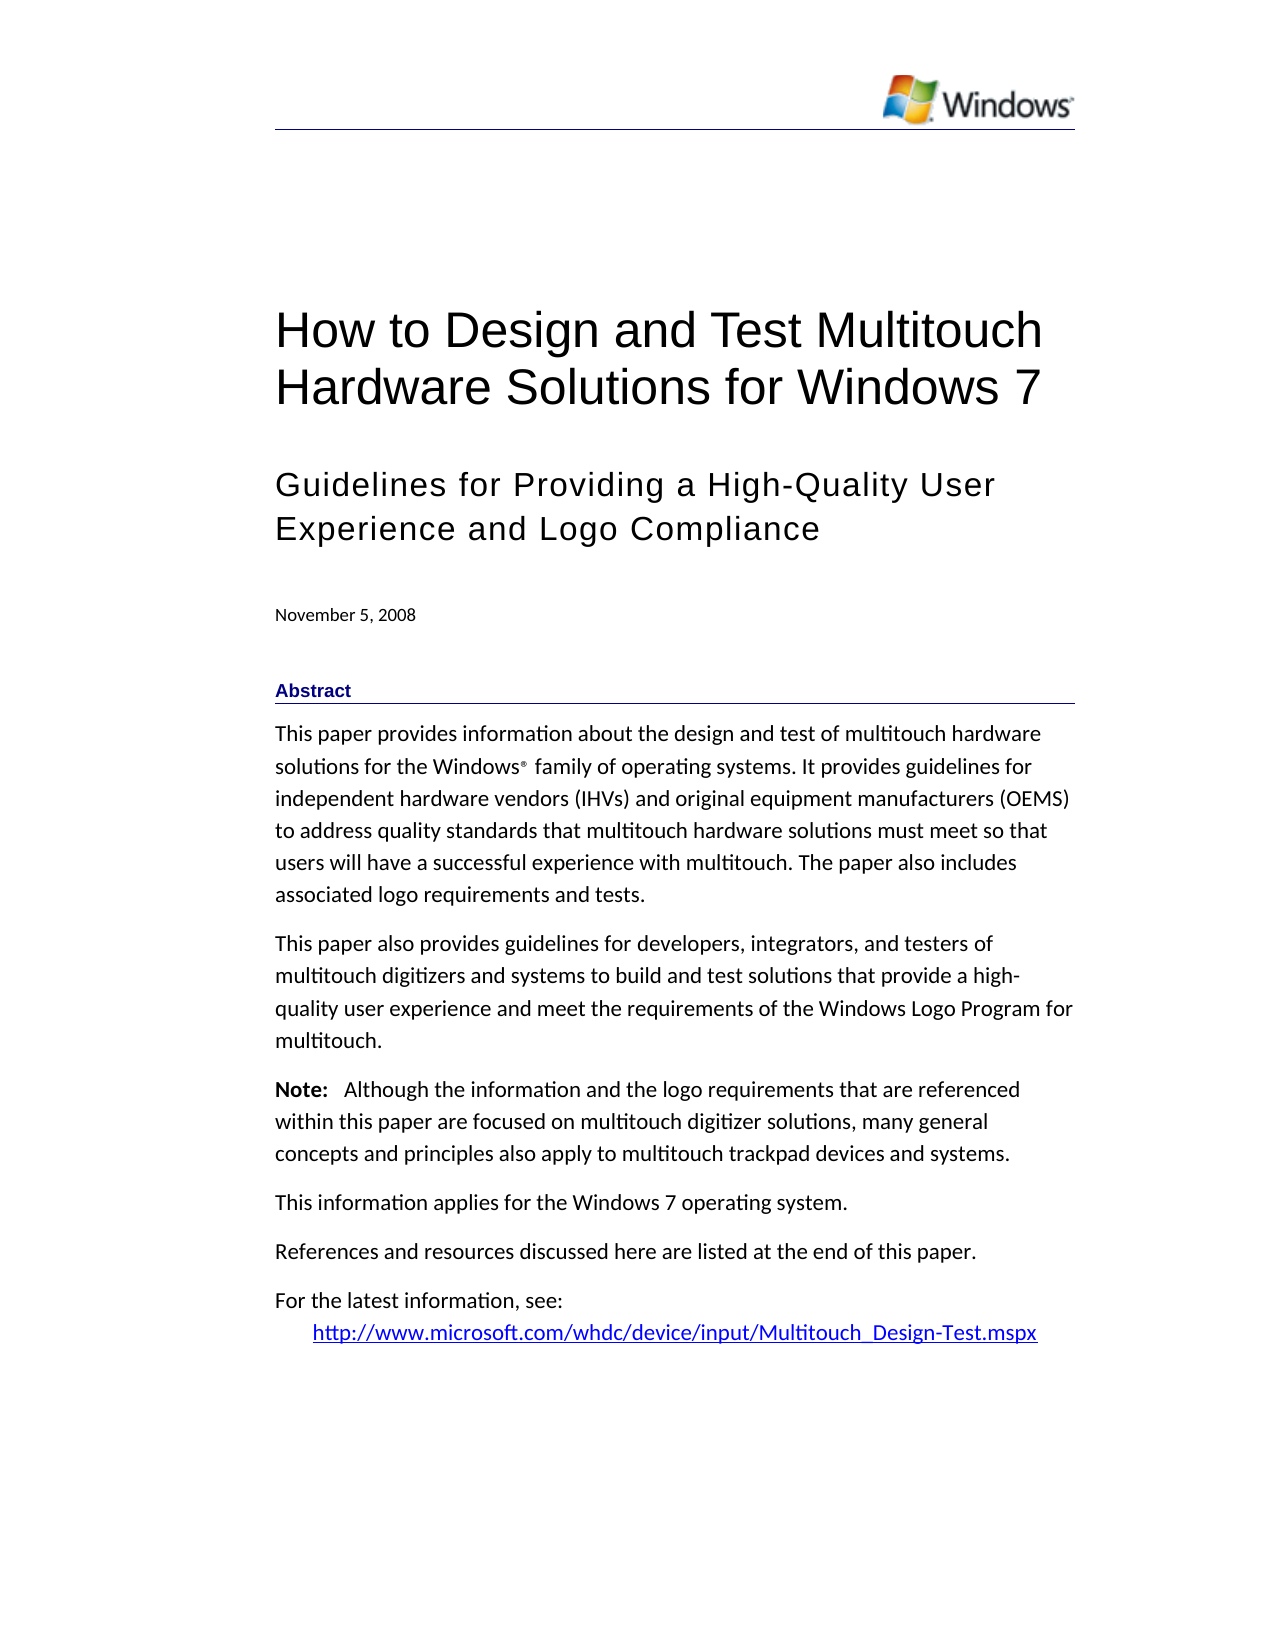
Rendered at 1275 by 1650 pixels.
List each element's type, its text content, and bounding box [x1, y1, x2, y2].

text References and resources discussed here are listed at the end of this paper. [275, 1237, 1075, 1265]
text November 5, 2008 [275, 603, 1075, 626]
text This paper provides information about the design and test of multitouch hardware solutions for the Windows® family of operating systems. It provides guidelines for independent hardware vendors (IHVs) and original equipment manufacturers (OEMS) to address quality standards that multitouch hardware solutions must meet so that users will have a successful experience with multitouch. The paper also includes associated logo requirements and tests. [275, 719, 1075, 908]
text This information applies for the Windows 7 operating system. [275, 1188, 1075, 1216]
title How to Design and Test Multitouch Hardware Solutions for Windows 7 [275, 300, 1075, 415]
picture [882, 75, 1075, 127]
text Note: Although the information and the logo requirements that are referenced within this paper are focused on multitouch digitizer solutions, many general concepts and principles also apply to multitouch trackpad devices and systems. [275, 1075, 1075, 1167]
subtitle Guidelines for Providing a High-Quality User Experience and Logo Compliance [275, 465, 1075, 548]
text For the latest information, see: http://www.microsoft.com/whdc/device/input/Multitouch_Design-Test.mspx [275, 1286, 1075, 1346]
text This paper also provides guidelines for developers, integrators, and testers of multitouch digitizers and systems to build and test solutions that provide a high-quality user experience and meet the requirements of the Windows Logo Program for multitouch. [275, 929, 1075, 1054]
text Abstract [275, 680, 1075, 703]
